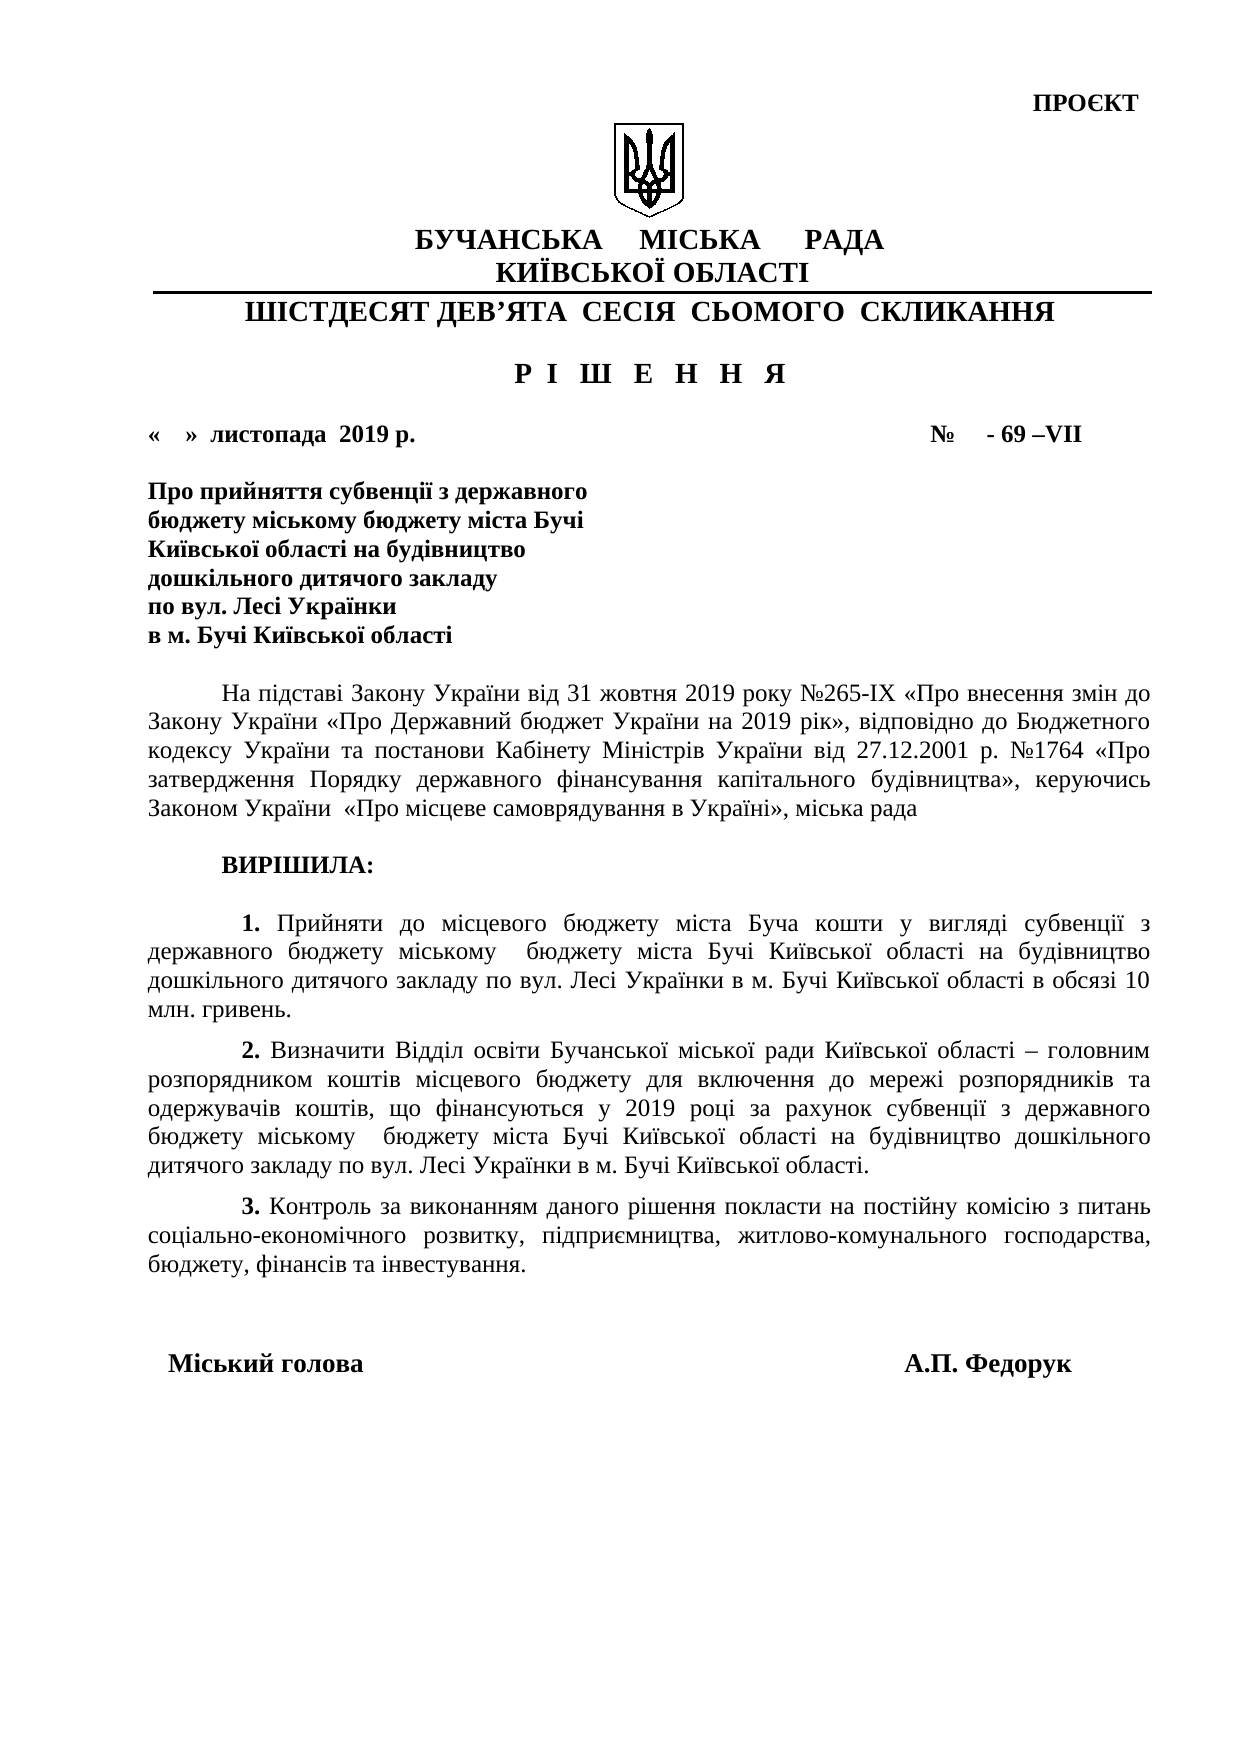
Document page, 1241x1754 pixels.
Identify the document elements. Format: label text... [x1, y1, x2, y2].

text БУЧАНСЬКА МІСЬКА РАДА [148, 222, 1152, 256]
text ВИРІШИЛА: [148, 850, 1152, 879]
subtitle КИЇВСЬКОЇ ОБЛАСТІ [153, 256, 1152, 291]
text Про прийняття субвенції з державного [148, 476, 1152, 505]
subtitle Р І Ш Е Н Н Я [148, 357, 1152, 390]
text 2. Визначити Відділ освіти Бучанської міської ради Київської області – головним розпорядником коштів місцевого бюджету для включення до мережі розпорядників та одержувачів коштів, що фінансуються у 2019 році за рахунок субвенції з державного бюджету міському бюджету міста Бучі Київської області на будівництво дошкільного дитячого закладу по вул. Лесі Українки в м. Бучі Київської області. [148, 1035, 1152, 1179]
text Київської області на будівництво [148, 534, 1152, 563]
text бюджету міському бюджету міста Бучі [148, 505, 1152, 534]
text 1. Прийняти до місцевого бюджету міста Буча кошти у вигляді субвенції з державного бюджету міському бюджету міста Бучі Київської області на будівництво дошкільного дитячого закладу по вул. Лесі Українки в м. Бучі Київської області в обсязі 10 млн. гривень. [148, 908, 1152, 1023]
text ШІСТДЕСЯТ ДЕВ’ЯТА СЕСІЯ СЬОМОГО СКЛИКАННЯ [148, 294, 1152, 328]
text На підставі Закону України від 31 жовтня 2019 року №265-ІХ «Про внесення змін до Закону України «Про Державний бюджет України на 2019 рік», відповідно до Бюджетного кодексу України та постанови Кабінету Міністрів України від 27.12.2001 р. №1764 «Про затвердження Порядку державного фінансування капітального будівництва», керуючись Законом України «Про місцеве самоврядування в Україні», міська рада [148, 678, 1152, 821]
text дошкільного дитячого закладу [148, 563, 1152, 591]
subtitle ПРОЄКТ [148, 88, 1152, 117]
text в м. Бучі Київської області [148, 620, 1152, 649]
subtitle « » листопада 2019 р. № - 69 –VІI [148, 419, 1152, 448]
text Міський голова А.П. Федорук [148, 1348, 1152, 1379]
text по вул. Лесі Українки [148, 591, 1152, 620]
text 3. Контроль за виконанням даного рішення покласти на постійну комісію з питань соціально-економічного розвитку, підприємництва, житлово-комунального господарства, бюджету, фінансів та інвестування. [148, 1191, 1152, 1278]
